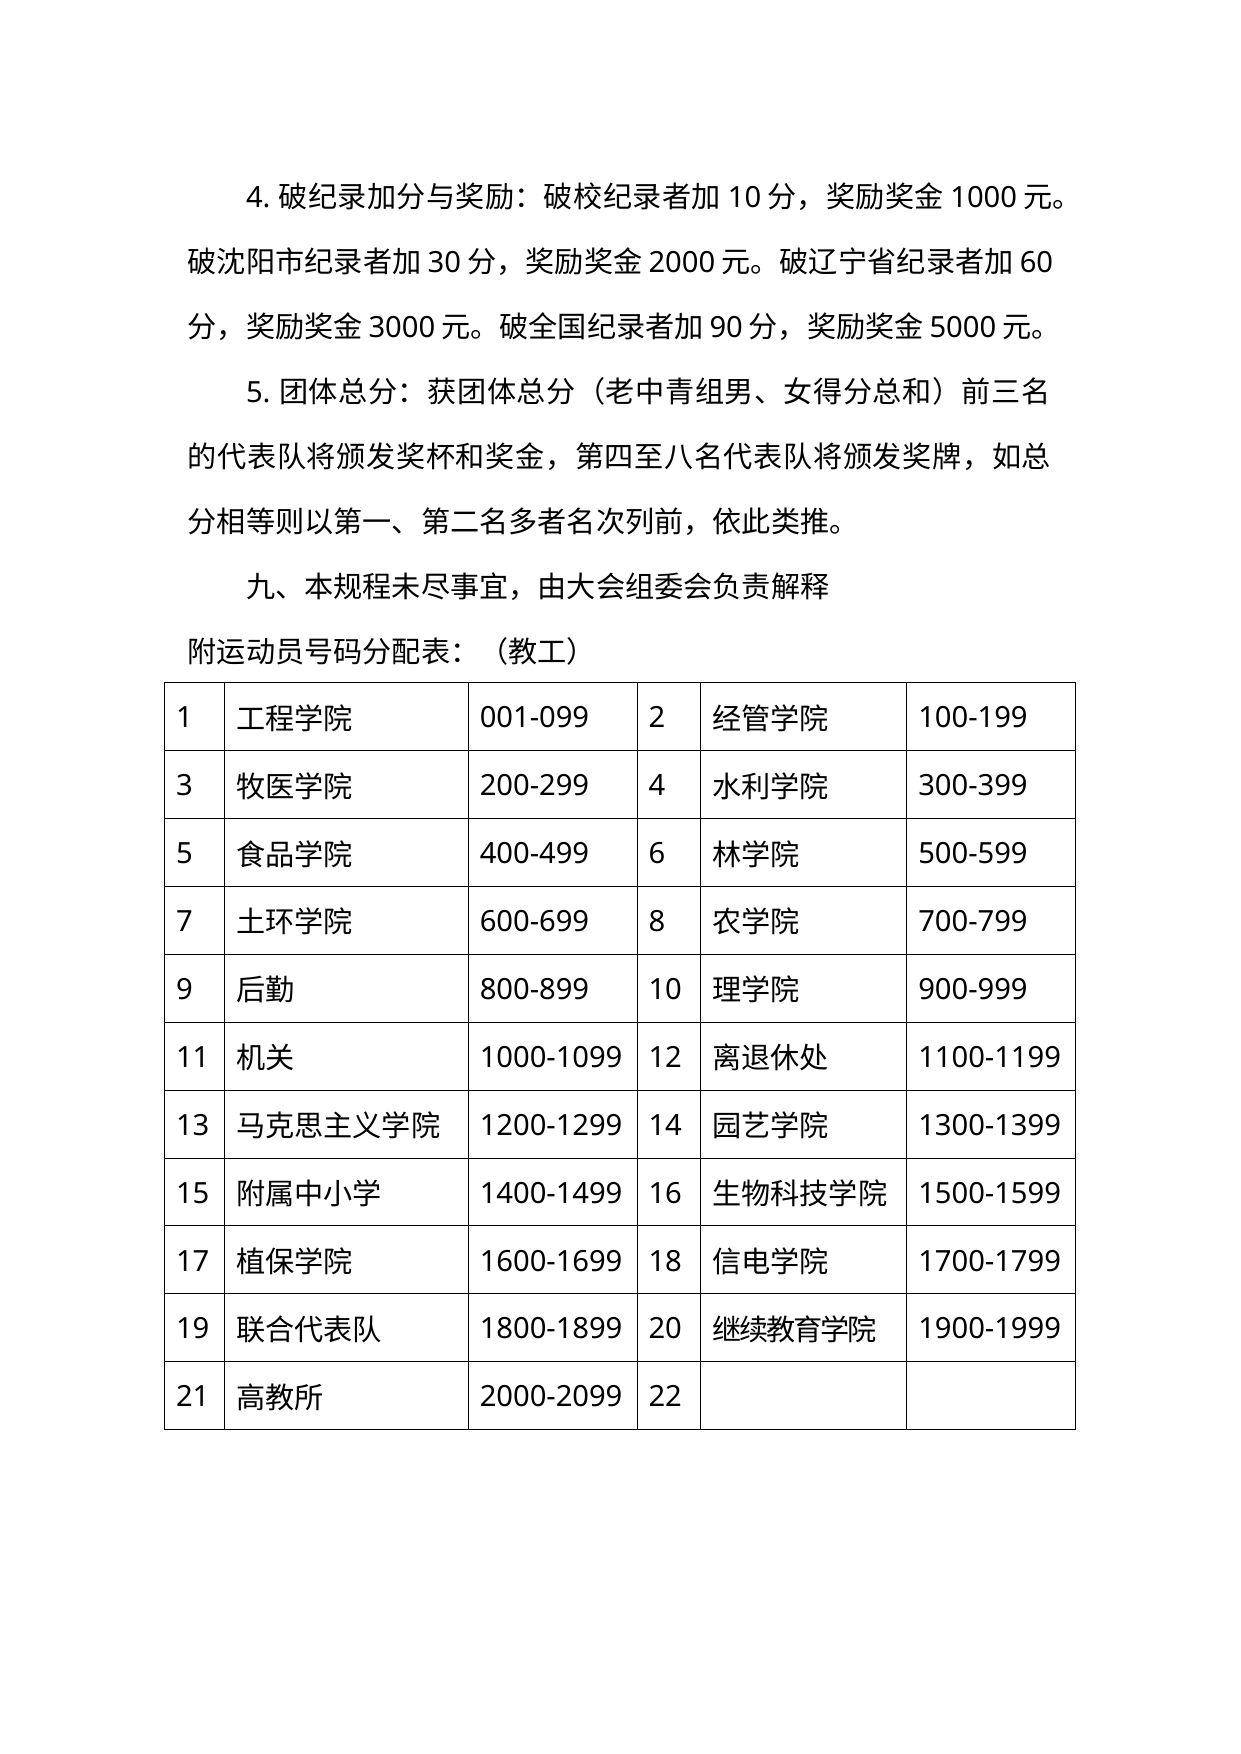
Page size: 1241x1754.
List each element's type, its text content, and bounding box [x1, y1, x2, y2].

table_header 001-099 [469, 683, 637, 750]
table_header 100-199 [907, 683, 1075, 750]
table_cell 5 [165, 819, 224, 886]
table_cell 1500-1599 [907, 1159, 1075, 1225]
table_cell 3 [165, 751, 224, 818]
table_cell 继续教育学院 [701, 1294, 906, 1361]
table_cell 21 [165, 1362, 224, 1429]
table_cell 后勤 [225, 955, 468, 1022]
text 5. 团体总分：获团体总分（老中青组男、女得分总和）前三名的代表队将颁发奖杯和奖金，第四至八名代表队将颁发奖牌，如总分相等则以第一、第二名多者名次列前，依此类推。 [187, 357, 1053, 552]
table_cell 1900-1999 [907, 1294, 1075, 1361]
table_cell 1300-1399 [907, 1091, 1075, 1157]
table_cell [907, 1362, 1075, 1429]
table_cell 1800-1899 [469, 1294, 637, 1361]
table_cell 9 [165, 955, 224, 1022]
table_cell 4 [638, 751, 700, 818]
table_cell 15 [165, 1159, 224, 1225]
table_cell [701, 1362, 906, 1429]
table_header 经管学院 [701, 683, 906, 750]
table_cell 600-699 [469, 887, 637, 954]
text 附运动员号码分配表：（教工） [187, 617, 1053, 682]
table_cell 17 [165, 1226, 224, 1293]
table_cell 1400-1499 [469, 1159, 637, 1225]
table_cell 13 [165, 1091, 224, 1157]
table_cell 2000-2099 [469, 1362, 637, 1429]
text 4. 破纪录加分与奖励：破校纪录者加10分，奖励奖金1000元。破沈阳市纪录者加30分，奖励奖金2000元。破辽宁省纪录者加60分，奖励奖金3000元。破全国纪录者加90分，奖励奖金5000元。 [187, 162, 1053, 357]
table_cell 食品学院 [225, 819, 468, 886]
table_cell 20 [638, 1294, 700, 1361]
table_cell 离退休处 [701, 1023, 906, 1089]
table_cell 8 [638, 887, 700, 954]
table_cell 7 [165, 887, 224, 954]
table_cell 高教所 [225, 1362, 468, 1429]
table_cell 马克思主义学院 [225, 1091, 468, 1157]
table_cell 林学院 [701, 819, 906, 886]
table_cell 12 [638, 1023, 700, 1089]
table_cell 200-299 [469, 751, 637, 818]
table_cell 土环学院 [225, 887, 468, 954]
table_cell 400-499 [469, 819, 637, 886]
table_cell 1100-1199 [907, 1023, 1075, 1089]
table_cell 16 [638, 1159, 700, 1225]
table_cell 1200-1299 [469, 1091, 637, 1157]
table_header 2 [638, 683, 700, 750]
table_cell 植保学院 [225, 1226, 468, 1293]
table_cell 牧医学院 [225, 751, 468, 818]
table_cell 联合代表队 [225, 1294, 468, 1361]
table_cell 6 [638, 819, 700, 886]
table_cell 附属中小学 [225, 1159, 468, 1225]
table_cell 园艺学院 [701, 1091, 906, 1157]
table_cell 信电学院 [701, 1226, 906, 1293]
table_cell 水利学院 [701, 751, 906, 818]
table_cell 500-599 [907, 819, 1075, 886]
table_cell 19 [165, 1294, 224, 1361]
table_cell 800-899 [469, 955, 637, 1022]
table_header 1 [165, 683, 224, 750]
table_cell 10 [638, 955, 700, 1022]
table_cell 1000-1099 [469, 1023, 637, 1089]
table_cell 农学院 [701, 887, 906, 954]
table_cell 300-399 [907, 751, 1075, 818]
table_cell 900-999 [907, 955, 1075, 1022]
table_cell 22 [638, 1362, 700, 1429]
table_cell 生物科技学院 [701, 1159, 906, 1225]
table_cell 11 [165, 1023, 224, 1089]
table_cell 1600-1699 [469, 1226, 637, 1293]
table_cell 1700-1799 [907, 1226, 1075, 1293]
table_header 工程学院 [225, 683, 468, 750]
table_cell 18 [638, 1226, 700, 1293]
table_cell 机关 [225, 1023, 468, 1089]
text 九、本规程未尽事宜，由大会组委会负责解释 [187, 552, 1053, 617]
table_cell 700-799 [907, 887, 1075, 954]
table_cell 理学院 [701, 955, 906, 1022]
table_cell 14 [638, 1091, 700, 1157]
